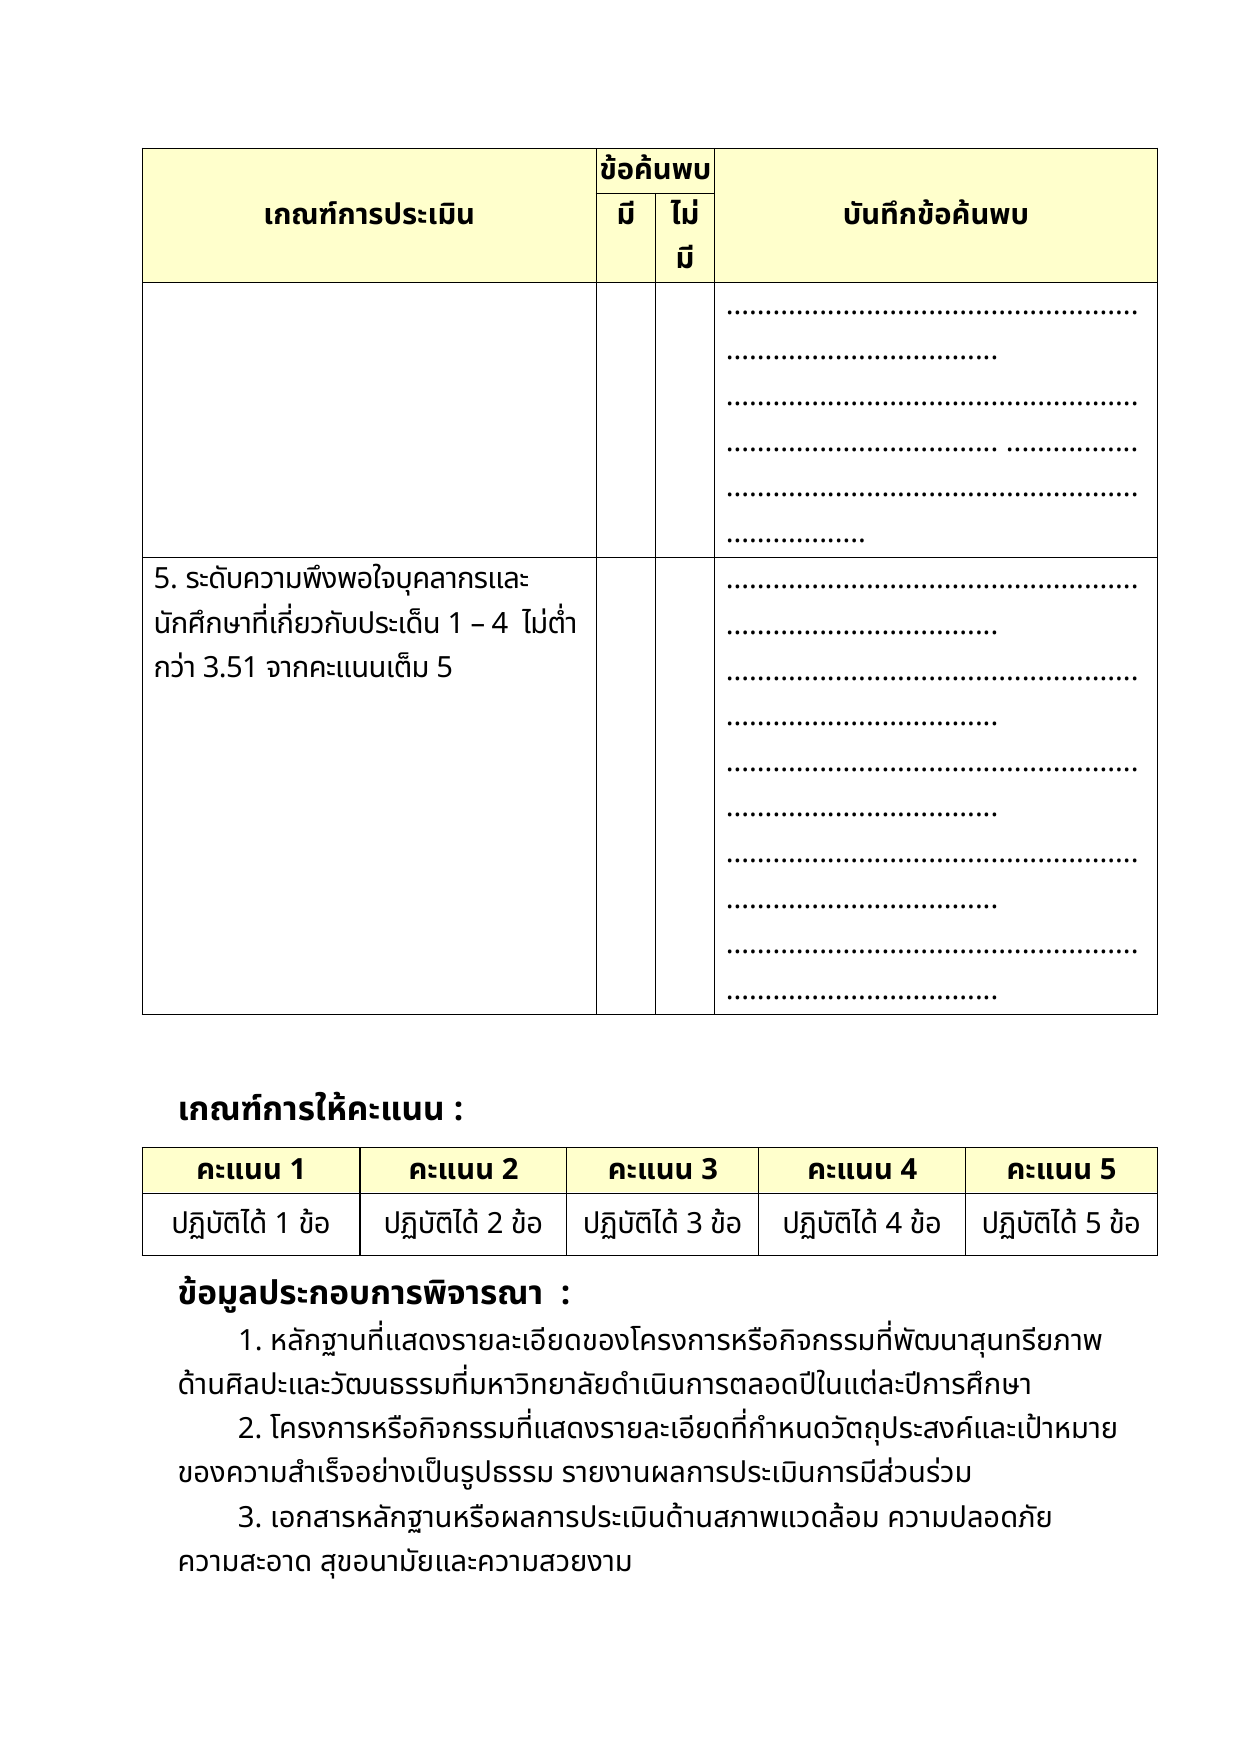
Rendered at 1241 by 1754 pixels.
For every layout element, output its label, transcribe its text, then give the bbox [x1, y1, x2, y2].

table_cell ปฏิบัติได้ 1 ข้อ [143, 1194, 359, 1255]
table_header คะแนน 5 [966, 1148, 1157, 1192]
table_cell มี [597, 194, 655, 282]
text เกณฑ์การให้คะแนน : [177, 1085, 1122, 1136]
table_header ข้อค้นพบ [597, 149, 714, 193]
table_header เกณฑ์การประเมิน [143, 149, 596, 282]
table_cell [597, 283, 655, 557]
text 2. โครงการหรือกิจกรรมที่แสดงรายละเอียดที่กำหนดวัตถุประสงค์และเป้าหมายของความสำเร็จอย่างเป็นรูปธรรม รายงานผลการประเมินการมีส่วนร่วม [177, 1408, 1122, 1496]
table_header คะแนน 1 [143, 1148, 359, 1192]
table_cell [715, 283, 1157, 557]
text 3. เอกสารหลักฐานหรือผลการประเมินด้านสภาพแวดล้อม ความปลอดภัย ความสะอาด สุขอนามัยและความสวยงาม [177, 1496, 1122, 1584]
table_cell ปฏิบัติได้ 4 ข้อ [759, 1194, 965, 1255]
text ข้อมูลประกอบการพิจารณา : [177, 1269, 1122, 1319]
table_cell ปฏิบัติได้ 3 ข้อ [567, 1194, 758, 1255]
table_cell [143, 283, 596, 557]
table_cell [656, 283, 714, 557]
table_cell [597, 558, 655, 1014]
table_header คะแนน 3 [567, 1148, 758, 1192]
table_header คะแนน 2 [361, 1148, 566, 1192]
table_cell ไม่มี [656, 194, 714, 282]
table_cell 5. ระดับความพึงพอใจบุคลากรและนักศึกษาที่เกี่ยวกับประเด็น 1 – 4 ไม่ต่ำกว่า 3.51 จากคะแนนเต็ม 5 [143, 558, 596, 1014]
table_header คะแนน 4 [759, 1148, 965, 1192]
table_cell ปฏิบัติได้ 5 ข้อ [966, 1194, 1157, 1255]
table_cell [656, 558, 714, 1014]
table_cell ปฏิบัติได้ 2 ข้อ [361, 1194, 566, 1255]
table_header บันทึกข้อค้นพบ [715, 149, 1157, 282]
text 1. หลักฐานที่แสดงรายละเอียดของโครงการหรือกิจกรรมที่พัฒนาสุนทรียภาพด้านศิลปะและวัฒนธรรมที่มหาวิทยาลัยดำเนินการตลอดปีในแต่ละปีการศึกษา [177, 1319, 1122, 1408]
table_cell ........................................................................................ ........................................................................................ ........................................................................................ ........................................................................................ ........................................................................................ [715, 558, 1157, 1014]
